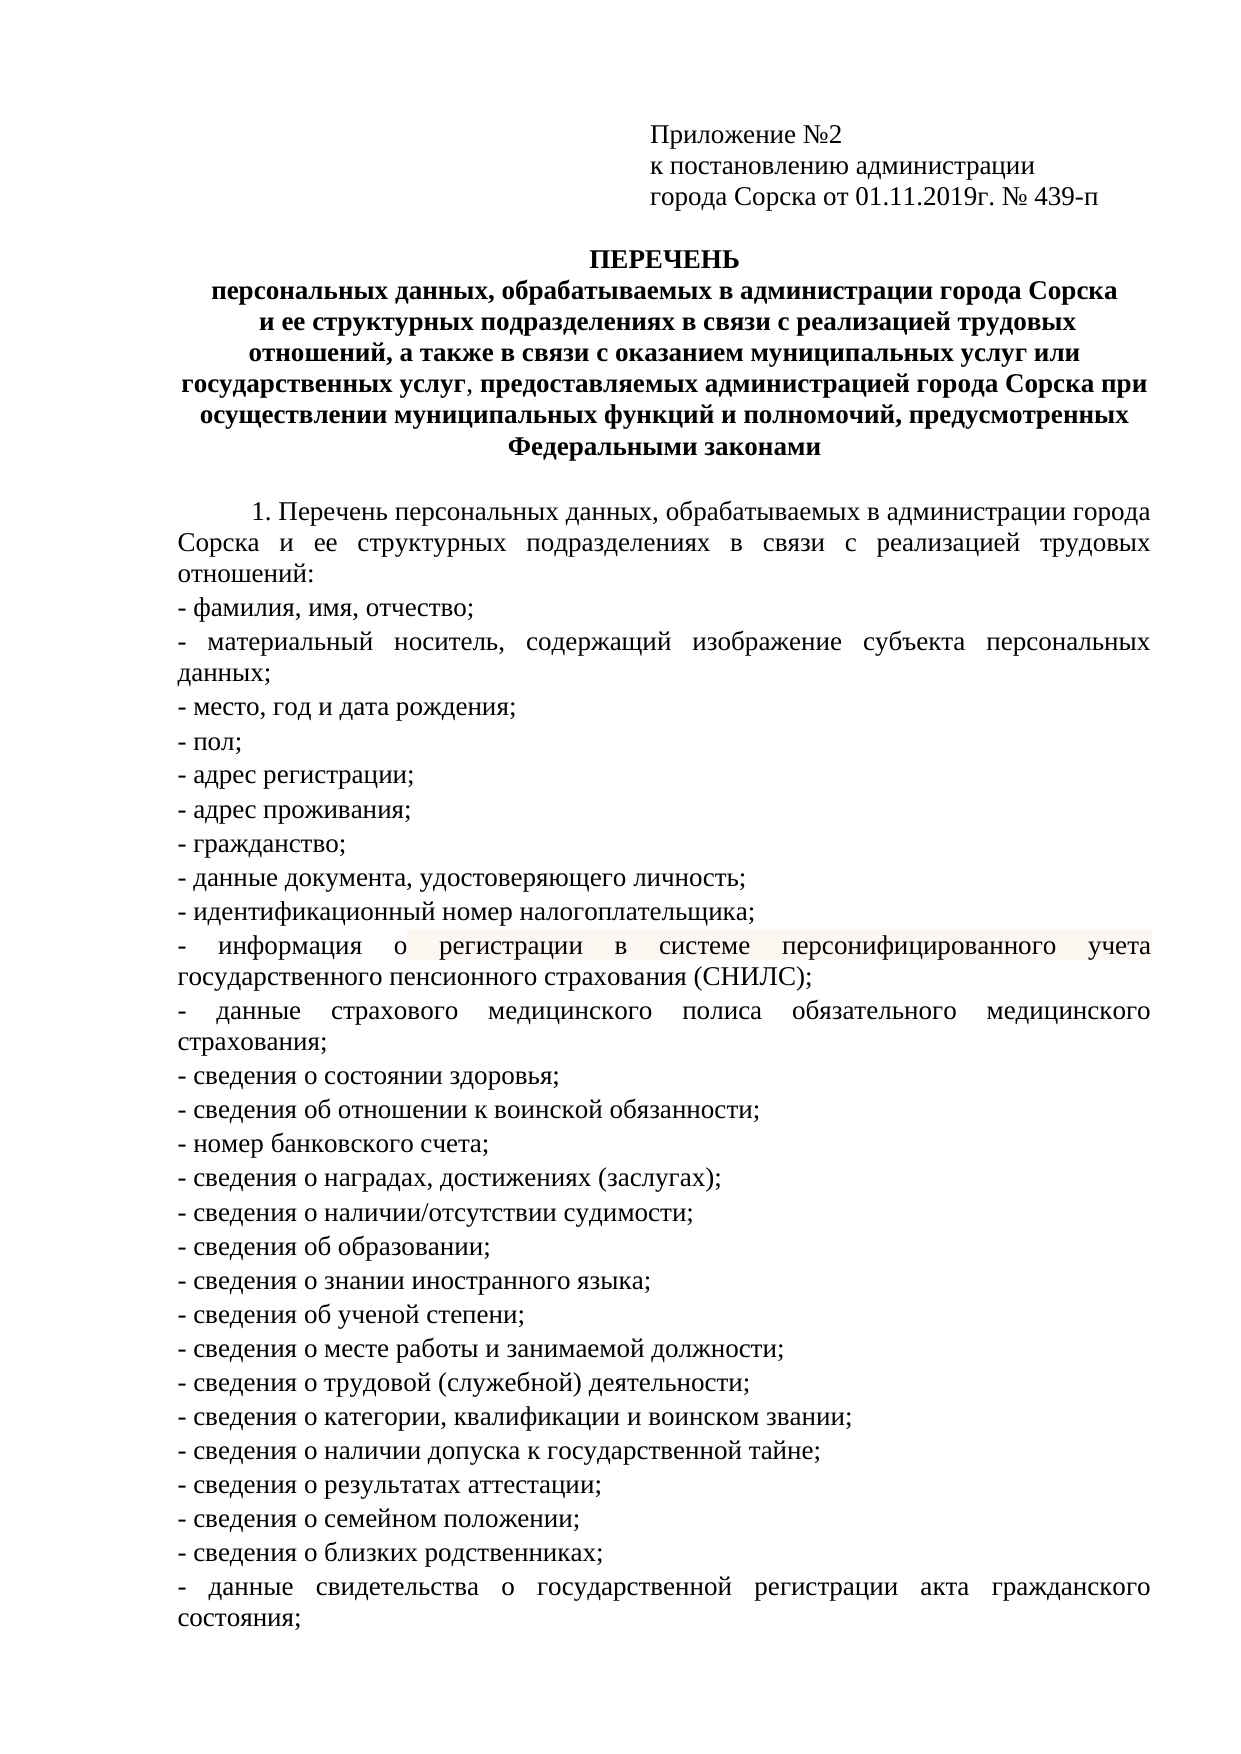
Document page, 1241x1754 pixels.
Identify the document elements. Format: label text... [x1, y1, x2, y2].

text ПЕРЕЧЕНЬ [177, 243, 1152, 274]
text - сведения о состоянии здоровья; [177, 1059, 1152, 1091]
text города Сорска от 01.11.2019г. № 439-п [177, 181, 1152, 212]
text - сведения о знании иностранного языка; [177, 1264, 1152, 1295]
text 1. Перечень персональных данных, обрабатываемых в администрации города Сорска и ее структурных подразделениях в связи с реализацией трудовых отношений: [177, 495, 1152, 588]
text - сведения о категории, квалификации и воинском звании; [177, 1400, 1152, 1431]
text - сведения о трудовой (служебной) деятельности; [177, 1366, 1152, 1397]
text - гражданство; [177, 827, 1152, 858]
text - фамилия, имя, отчество; [177, 591, 1152, 622]
text - сведения о месте работы и занимаемой должности; [177, 1332, 1152, 1363]
text - место, год и дата рождения; [177, 691, 1152, 722]
text - сведения о семейном положении; [177, 1502, 1152, 1533]
text - адрес проживания; [177, 793, 1152, 824]
text - сведения о наличии допуска к государственной тайне; [177, 1434, 1152, 1465]
text - материальный носитель, содержащий изображение субъекта персональных данных; [177, 625, 1152, 688]
text - сведения о результатах аттестации; [177, 1468, 1152, 1499]
text - сведения об отношении к воинской обязанности; [177, 1093, 1152, 1124]
text - сведения об образовании; [177, 1230, 1152, 1261]
text - данные страхового медицинского полиса обязательного медицинского страхования; [177, 994, 1152, 1056]
text - адрес регистрации; [177, 759, 1152, 790]
text - сведения о наличии/отсутствии судимости; [177, 1196, 1152, 1227]
text - сведения об ученой степени; [177, 1298, 1152, 1329]
text - данные свидетельства о государственной регистрации акта гражданского состояния; [177, 1570, 1152, 1633]
text к постановлению администрации [177, 149, 1152, 181]
text - номер банковского счета; [177, 1127, 1152, 1159]
text - данные документа, удостоверяющего личность; [177, 861, 1152, 892]
text Приложение №2 [177, 118, 1152, 149]
text - информация о регистрации в системе персонифицированного учета государственного пенсионного страхования (СНИЛС); [177, 929, 1152, 991]
text - сведения о близких родственниках; [177, 1536, 1152, 1567]
text - идентификационный номер налогоплательщика; [177, 895, 1152, 926]
text - пол; [177, 724, 1152, 756]
text персональных данных, обрабатываемых в администрации города Сорска [177, 274, 1152, 305]
text и ее структурных подразделениях в связи с реализацией трудовых отношений, а также в связи с оказанием муниципальных услуг или государственных услуг, предоставляемых администрацией города Сорска при осуществлении муниципальных функций и полномочий, предусмотренных Федеральными законами [177, 305, 1152, 461]
text - сведения о наградах, достижениях (заслугах); [177, 1162, 1152, 1193]
